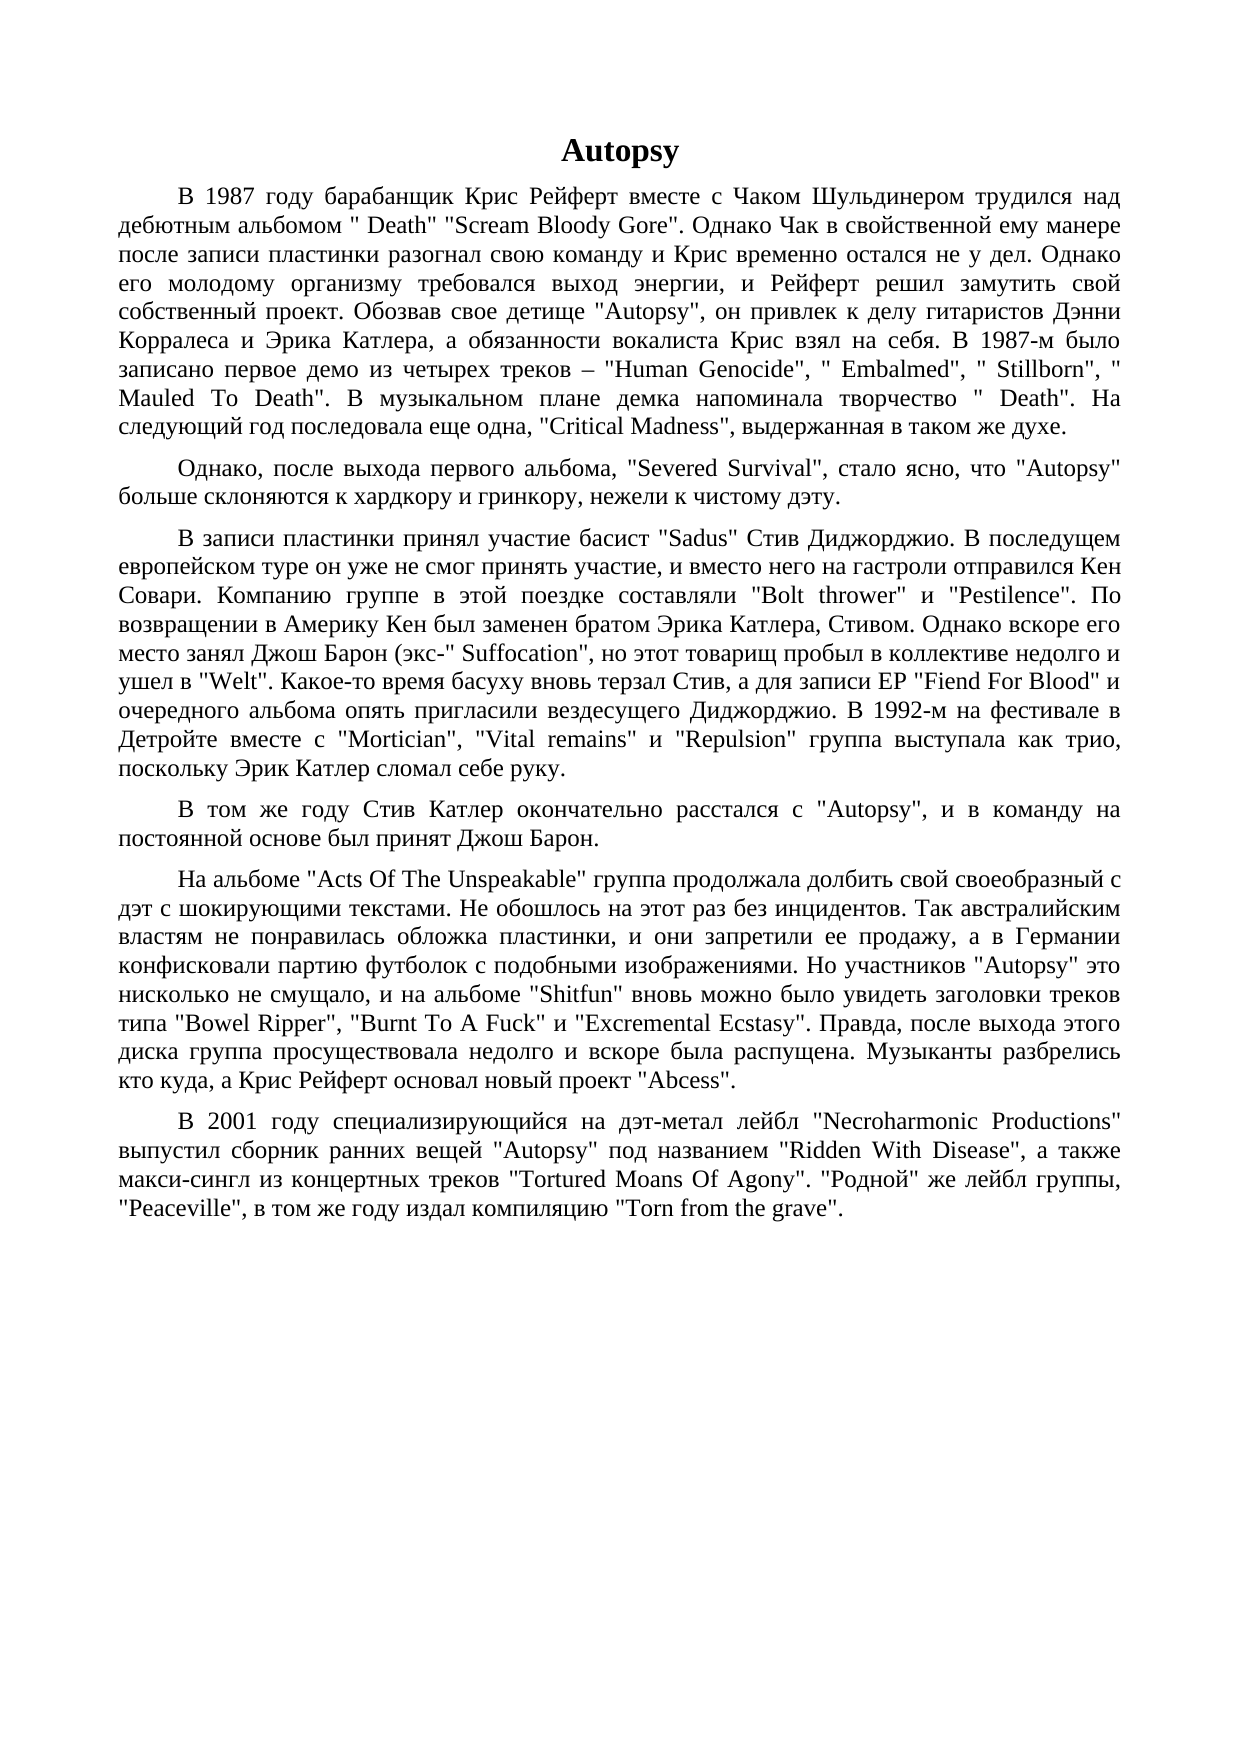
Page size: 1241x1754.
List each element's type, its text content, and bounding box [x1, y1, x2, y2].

text В 1987 году барабанщик Крис Рейферт вместе с Чаком Шульдинером трудился над дебютным альбомом " Death" "Scream Bloody Gore". Однако Чак в свойственной ему манере после записи пластинки разогнал свою команду и Крис временно остался не у дел. Однако его молодому организму требовался выход энергии, и Рейферт решил замутить свой собственный проект. Обозвав свое детище "Autopsy", он привлек к делу гитаристов Дэнни Корралеса и Эрика Катлера, а обязанности вокалиста Крис взял на себя. В 1987-м было записано первое демо из четырех треков – "Human Genocide", " Embalmed", " Stillborn", " Mauled To Death". В музыкальном плане демка напоминала творчество " Death". На следующий год последовала еще одна, "Critical Madness", выдержанная в таком же духе. [118, 181, 1122, 440]
text В 2001 году специализирующийся на дэт-метал лейбл "Necroharmonic Productions" выпустил сборник ранних вещей "Autopsy" под названием "Ridden With Disease", а также макси-сингл из концертных треков "Tortured Moans Of Agony". "Родной" же лейбл группы, "Peaceville", в том же году издал компиляцию "Torn from the grave". [118, 1106, 1122, 1221]
text В том же году Стив Катлер окончательно расстался с "Autopsy", и в команду на постоянной основе был принят Джош Барон. [118, 794, 1122, 851]
text В записи пластинки принял участие басист "Sadus" Стив Диджорджио. В последущем европейском туре он уже не смог принять участие, и вместо него на гастроли отправился Кен Совари. Компанию группе в этой поездке составляли "Bolt thrower" и "Pestilence". По возвращении в Америку Кен был заменен братом Эрика Катлера, Стивом. Однако вскоре его место занял Джош Барон (экс-" Suffocation", но этот товарищ пробыл в коллективе недолго и ушел в "Welt". Какое-то время басуху вновь терзал Стив, а для записи EP "Fiend For Blood" и очередного альбома опять пригласили вездесущего Диджорджио. В 1992-м на фестивале в Детройте вместе с "Mortician", "Vital remains" и "Repulsion" группа выступала как трио, поскольку Эрик Катлер сломал себе руку. [118, 523, 1122, 781]
text Однако, после выхода первого альбома, "Severed Survival", стало ясно, что "Autopsy" больше склоняются к хардкору и гринкору, нежели к чистому дэту. [118, 453, 1122, 510]
text На альбоме "Acts Of The Unspeakable" группа продолжала долбить свой своеобразный с дэт с шокирующими текстами. Не обошлось на этот раз без инцидентов. Так австралийским властям не понравилась обложка пластинки, и они запретили ее продажу, а в Германии конфисковали партию футболок с подобными изображениями. Но участников "Autopsy" это нисколько не смущало, и на альбоме "Shitfun" вновь можно было увидеть заголовки треков типа "Bowel Ripper", "Burnt To A Fuck" и "Excremental Ecstasy". Правда, после выхода этого диска группа просуществовала недолго и вскоре была распущена. Музыканты разбрелись кто куда, а Крис Рейферт основал новый проект "Abcess". [118, 864, 1122, 1094]
text Autopsy [118, 131, 1122, 169]
